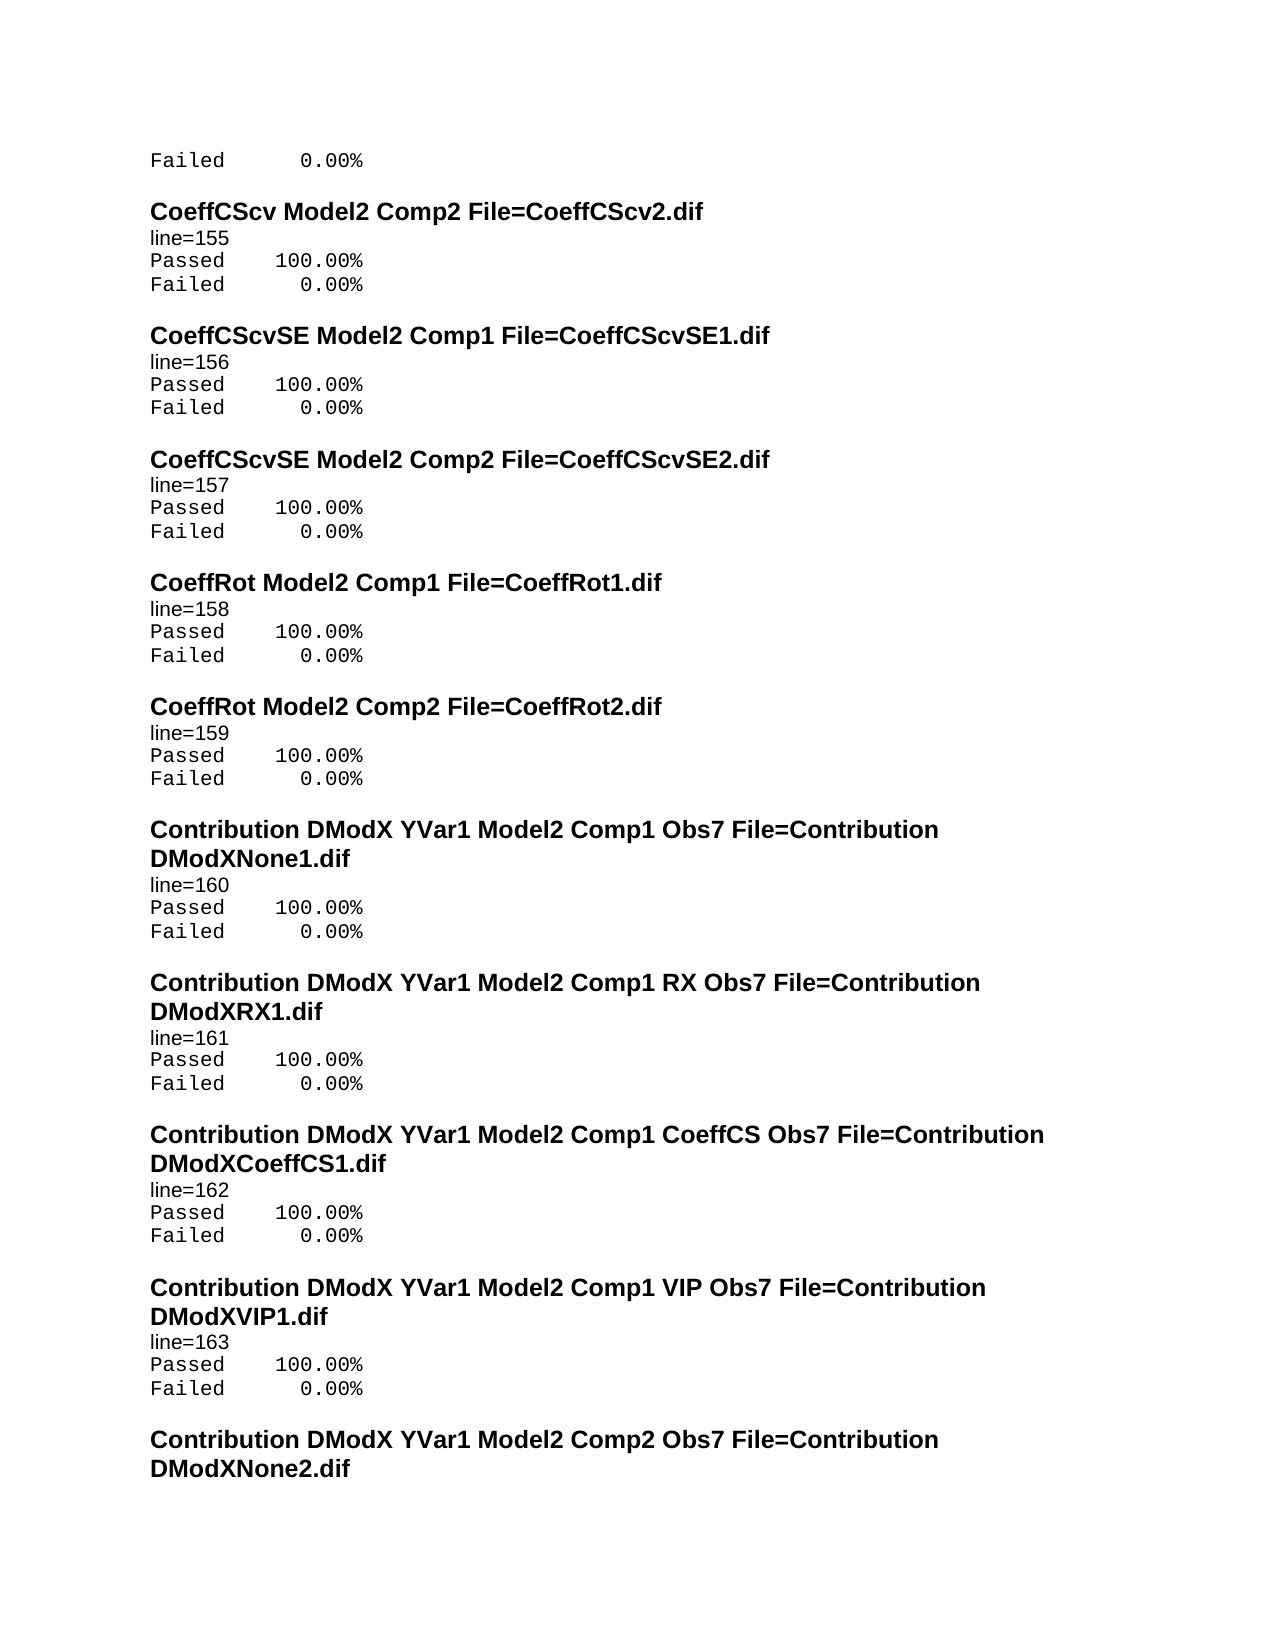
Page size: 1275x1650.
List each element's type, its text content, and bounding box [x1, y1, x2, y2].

text Contribution DModX YVar1 Model2 Comp1 CoeffCS Obs7 File=Contribution DModXCoeffCS1.dif [150, 1120, 1125, 1178]
text CoeffRot Model2 Comp2 File=CoeffRot2.dif [150, 692, 1125, 721]
text line=156 [150, 350, 1125, 374]
text Failed 0.00% [150, 274, 1125, 297]
text Passed 100.00% [150, 897, 1125, 921]
text CoeffRot Model2 Comp1 File=CoeffRot1.dif [150, 568, 1125, 597]
text Passed 100.00% [150, 250, 1125, 274]
text Contribution DModX YVar1 Model2 Comp1 VIP Obs7 File=Contribution DModXVIP1.dif [150, 1273, 1125, 1330]
text CoeffCScvSE Model2 Comp2 File=CoeffCScvSE2.dif [150, 444, 1125, 473]
text Failed 0.00% [150, 1225, 1125, 1249]
text Passed 100.00% [150, 1202, 1125, 1225]
text Contribution DModX YVar1 Model2 Comp1 Obs7 File=Contribution DModXNone1.dif [150, 816, 1125, 873]
text Failed 0.00% [150, 521, 1125, 544]
text Passed 100.00% [150, 1049, 1125, 1073]
text Failed 0.00% [150, 768, 1125, 792]
text Passed 100.00% [150, 744, 1125, 768]
text line=163 [150, 1330, 1125, 1354]
text Failed 0.00% [150, 1073, 1125, 1097]
text Failed 0.00% [150, 921, 1125, 944]
text line=162 [150, 1178, 1125, 1202]
text line=158 [150, 597, 1125, 621]
text Passed 100.00% [150, 1354, 1125, 1378]
text line=160 [150, 873, 1125, 897]
text Passed 100.00% [150, 497, 1125, 521]
text Failed 0.00% [150, 644, 1125, 668]
text Failed 0.00% [150, 397, 1125, 421]
text line=159 [150, 721, 1125, 744]
text CoeffCScvSE Model2 Comp1 File=CoeffCScvSE1.dif [150, 321, 1125, 350]
text Failed 0.00% [150, 150, 1125, 174]
text line=157 [150, 473, 1125, 497]
text CoeffCScv Model2 Comp2 File=CoeffCScv2.dif [150, 197, 1125, 226]
text Passed 100.00% [150, 621, 1125, 644]
text Passed 100.00% [150, 374, 1125, 397]
text Failed 0.00% [150, 1378, 1125, 1401]
text Contribution DModX YVar1 Model2 Comp1 RX Obs7 File=Contribution DModXRX1.dif [150, 968, 1125, 1025]
text line=155 [150, 226, 1125, 250]
text Contribution DModX YVar1 Model2 Comp2 Obs7 File=Contribution DModXNone2.dif [150, 1425, 1125, 1483]
text line=161 [150, 1025, 1125, 1049]
